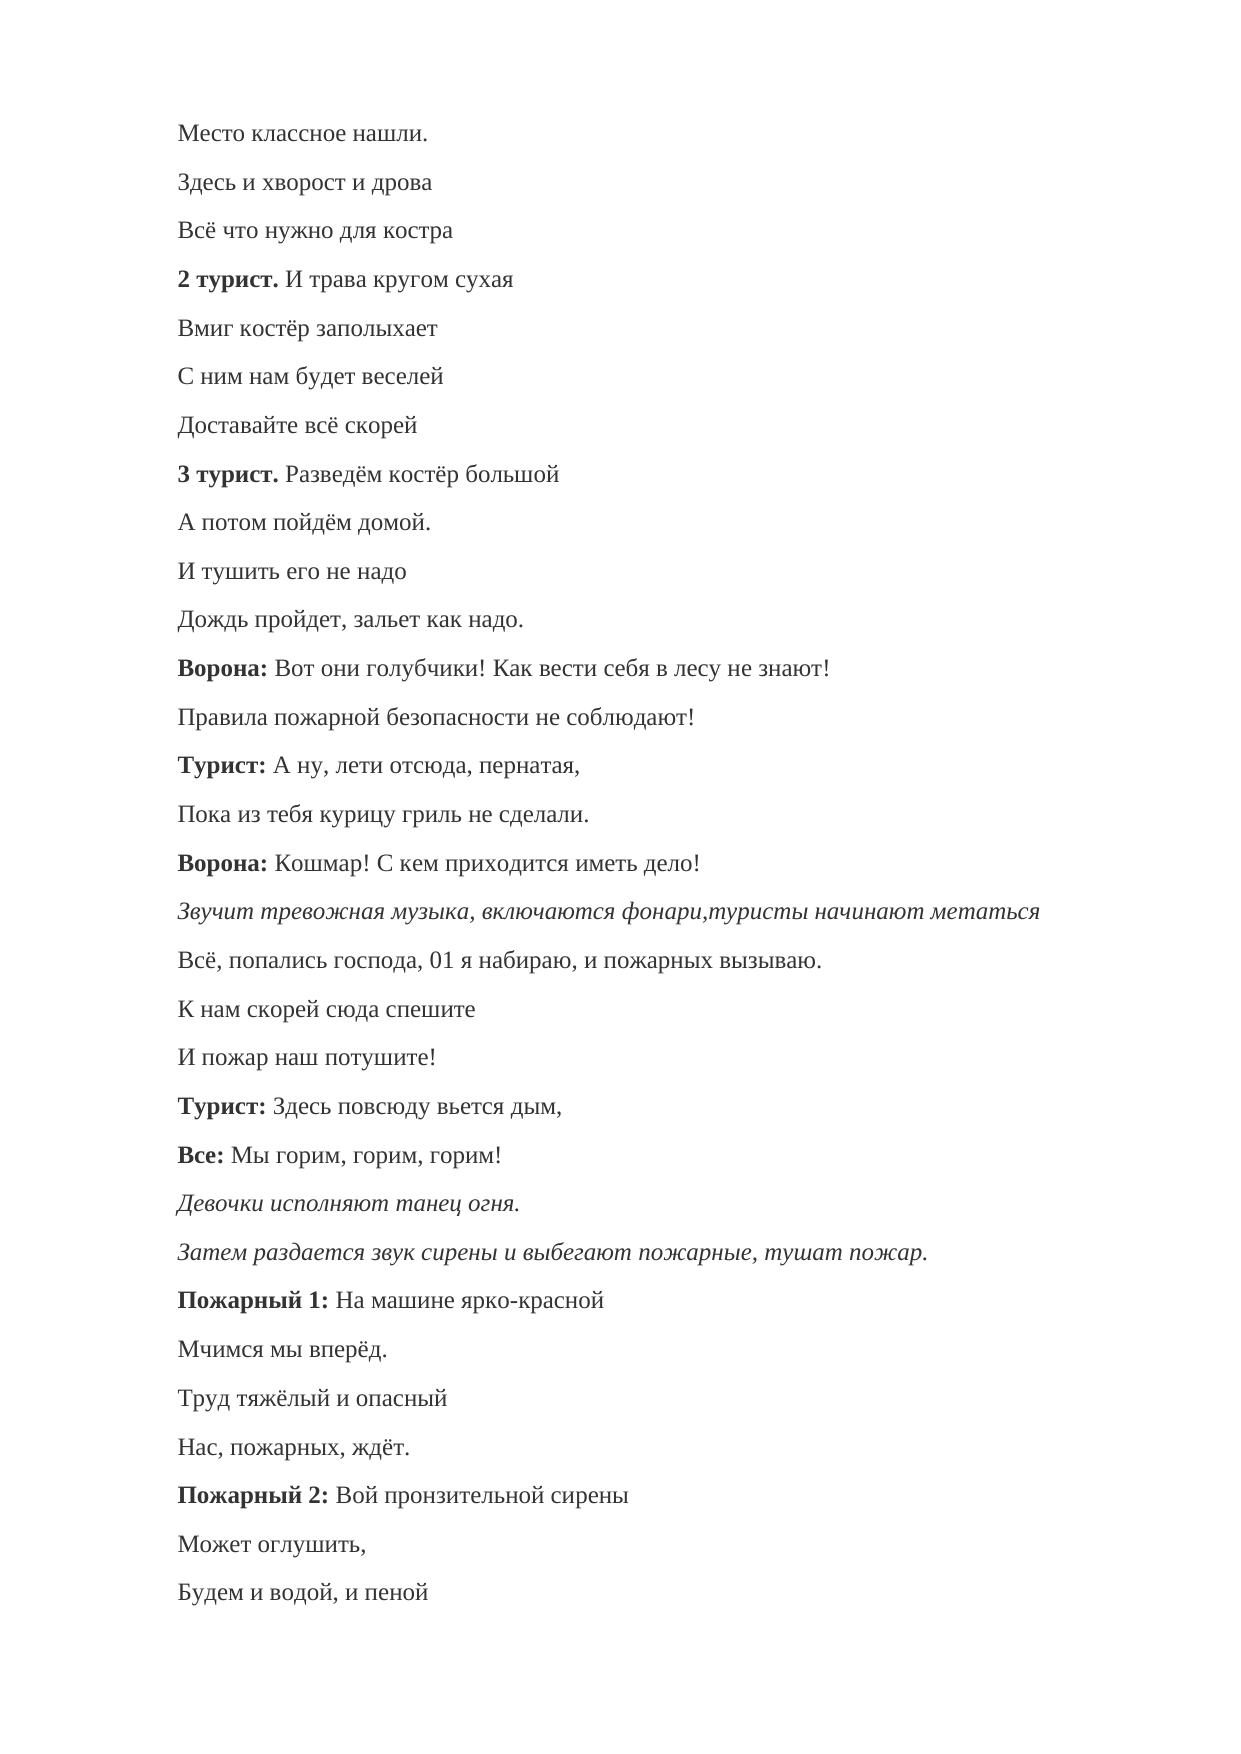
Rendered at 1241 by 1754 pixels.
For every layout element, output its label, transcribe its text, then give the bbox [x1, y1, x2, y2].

text Доставайте всё скорей [177, 410, 1152, 439]
text Девочки исполняют танец огня. [177, 1188, 1152, 1217]
text Здесь и хворост и дрова [177, 167, 1152, 196]
text Пожарный 2: Вой пронзительной сирены [177, 1480, 1152, 1509]
text Мчимся мы вперёд. [177, 1334, 1152, 1363]
text Место классное нашли. [177, 118, 1152, 147]
text Ворона: Кошмар! С кем приходится иметь дело! [177, 848, 1152, 877]
text К нам скорей сюда спешите [177, 994, 1152, 1022]
text И тушить его не надо [177, 556, 1152, 585]
text 3 турист. Разведём костёр большой [177, 459, 1152, 487]
text И пожар наш потушите! [177, 1042, 1152, 1071]
text Вмиг костёр заполыхает [177, 313, 1152, 341]
text Будем и водой, и пеной [177, 1577, 1152, 1606]
text Звучит тревожная музыка, включаются фонари,туристы начинают метаться [177, 896, 1152, 925]
text Турист: Здесь повсюду вьется дым, [177, 1091, 1152, 1120]
text Труд тяжёлый и опасный [177, 1383, 1152, 1412]
text Все: Мы горим, горим, горим! [177, 1140, 1152, 1168]
text А потом пойдём домой. [177, 507, 1152, 536]
text Затем раздается звук сирены и выбегают пожарные, тушат пожар. [177, 1237, 1152, 1266]
text Пожарный 1: На машине ярко-красной [177, 1286, 1152, 1314]
text 2 турист. И трава кругом сухая [177, 264, 1152, 293]
text Всё что нужно для костра [177, 215, 1152, 244]
text Может оглушить, [177, 1529, 1152, 1558]
text С ним нам будет веселей [177, 361, 1152, 390]
text Ворона: Вот они голубчики! Как вести себя в лесу не знают! [177, 653, 1152, 682]
text Нас, пожарных, ждёт. [177, 1432, 1152, 1460]
text Всё, попались господа, 01 я набираю, и пожарных вызываю. [177, 945, 1152, 974]
text Турист: А ну, лети отсюда, пернатая, [177, 751, 1152, 779]
text Дождь пройдет, зальет как надо. [177, 604, 1152, 633]
text Правила пожарной безопасности не соблюдают! [177, 702, 1152, 731]
text Пока из тебя курицу гриль не сделали. [177, 799, 1152, 828]
